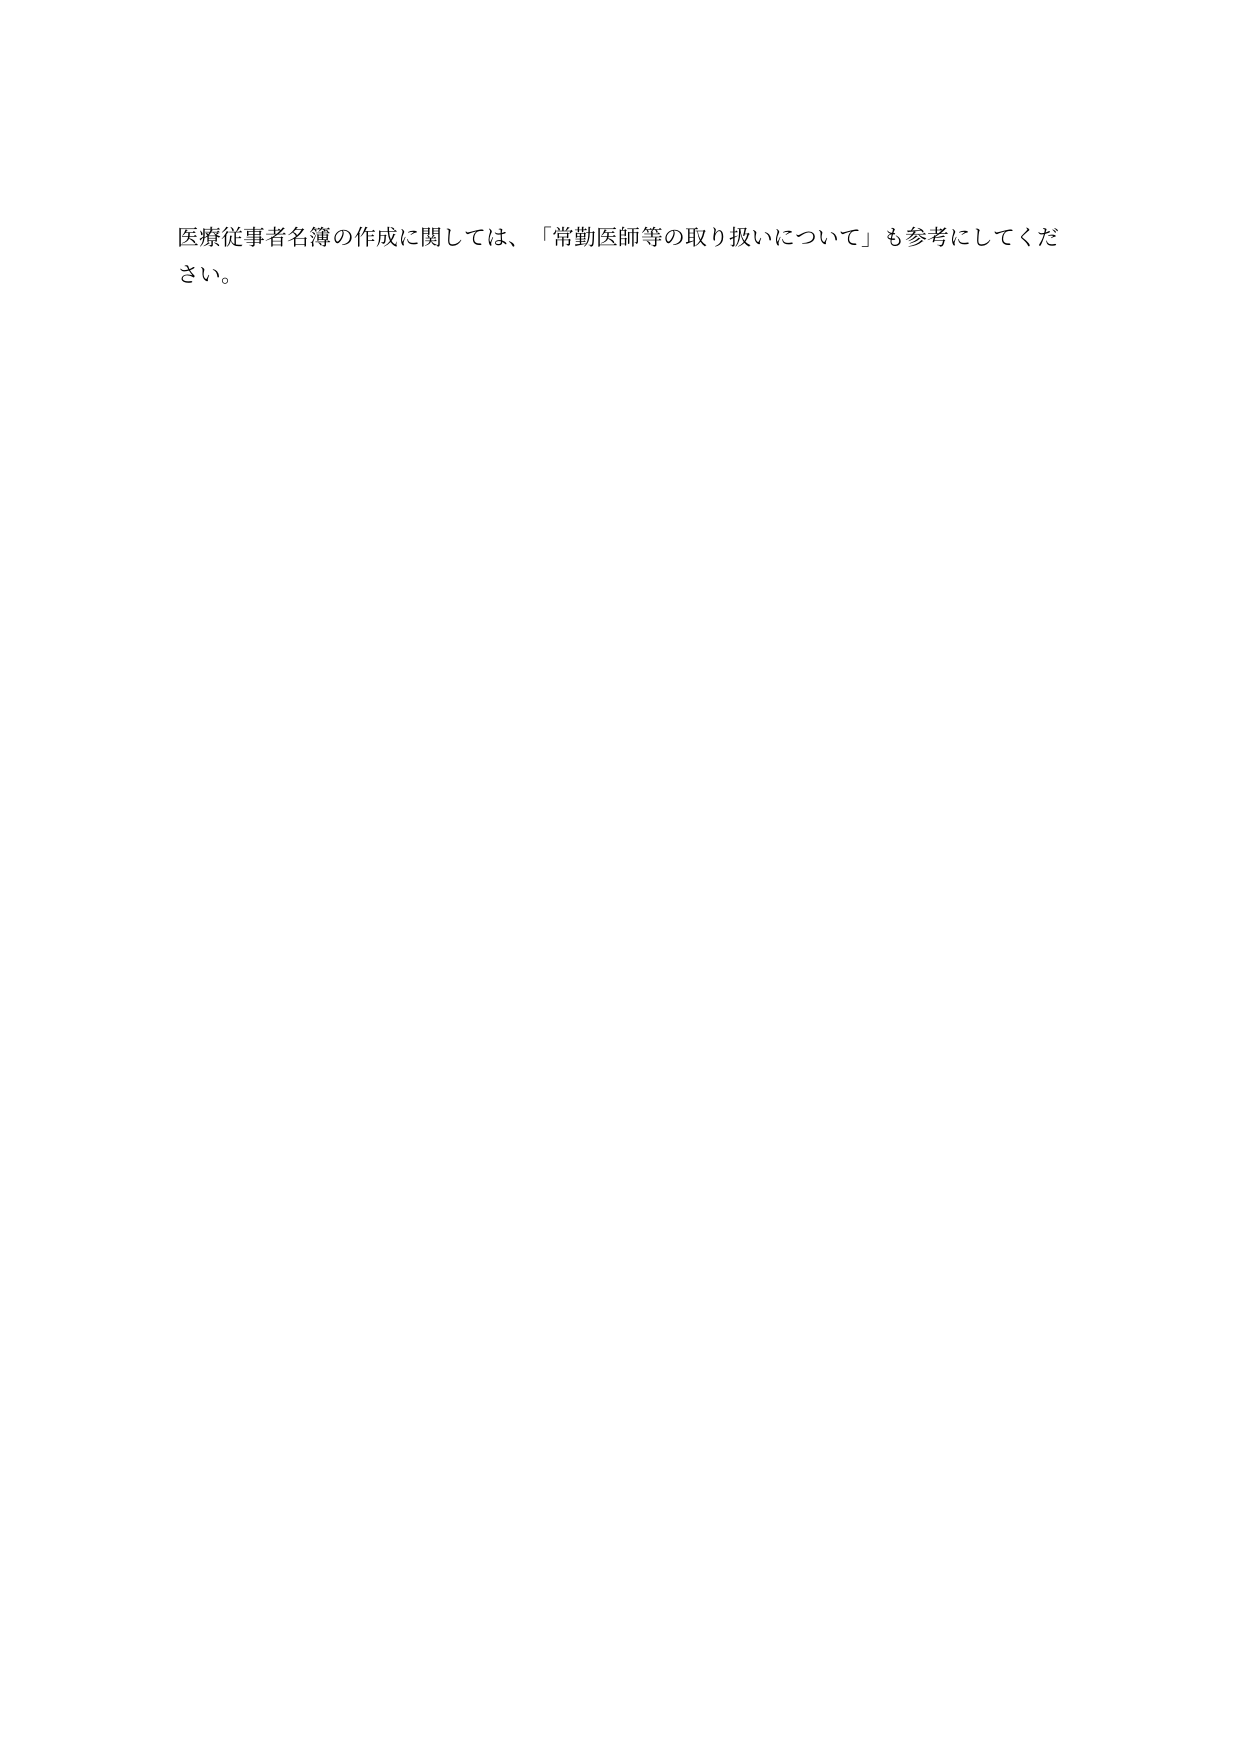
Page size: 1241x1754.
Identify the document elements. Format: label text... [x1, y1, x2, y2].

text 医療従事者名簿の作成に関しては、「常勤医師等の取り扱いについて」も参考にしてください。 [177, 217, 1063, 292]
